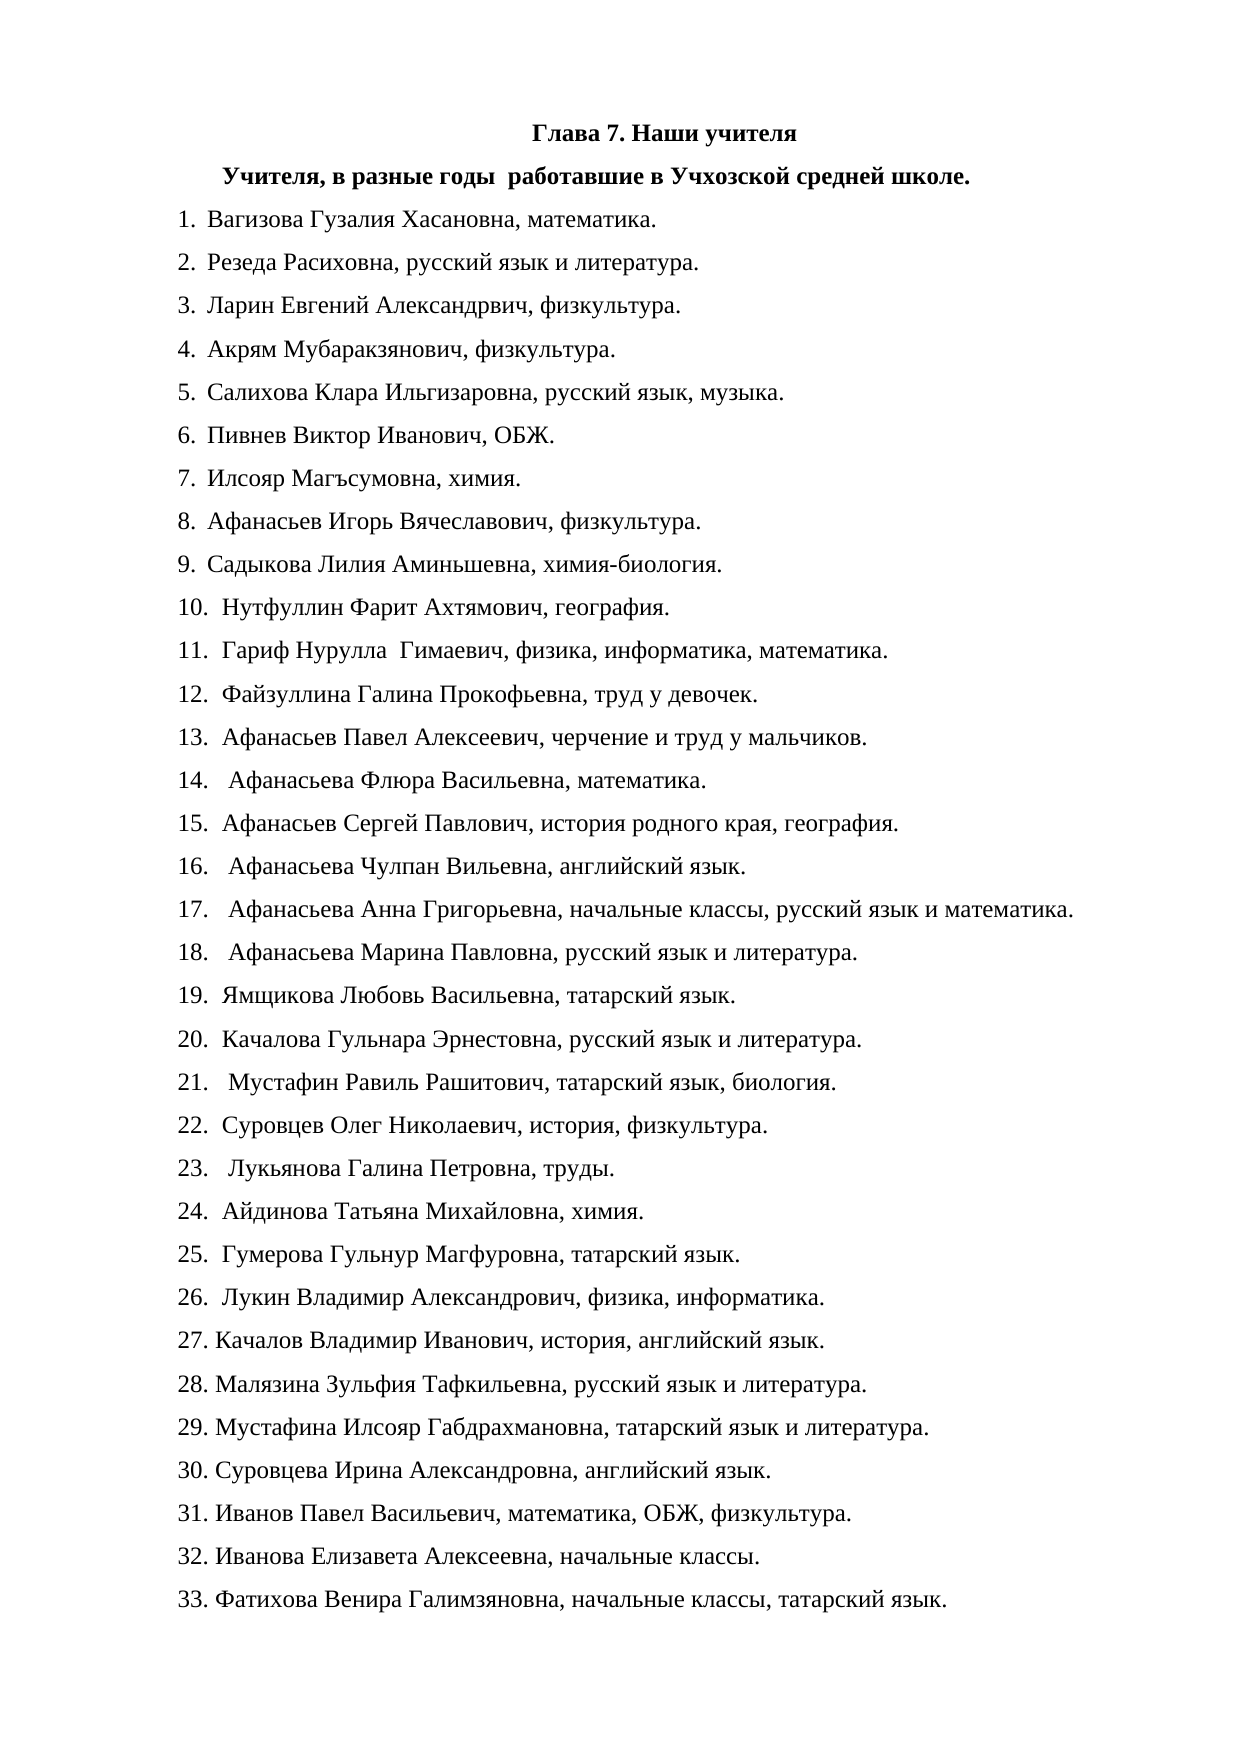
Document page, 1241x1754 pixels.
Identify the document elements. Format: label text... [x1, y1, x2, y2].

list Лукин Владимир Александрович, физика, информатика. [177, 1282, 1152, 1311]
list Пивнев Виктор Иванович, ОБЖ. [177, 420, 1152, 449]
list Суровцев Олег Николаевич, история, физкультура. [177, 1110, 1152, 1139]
list Афанасьев Игорь Вячеславович, физкультура. [177, 506, 1152, 535]
list 32. Иванова Елизавета Алексеевна, начальные классы. [177, 1541, 1152, 1570]
list Афанасьева Чулпан Вильевна, английский язык. [177, 851, 1152, 880]
list Гариф Нурулла Гимаевич, физика, информатика, математика. [177, 636, 1152, 664]
list Афанасьева Флюра Васильевна, математика. [177, 765, 1152, 794]
list Нутфуллин Фарит Ахтямович, география. [177, 592, 1152, 621]
list Салихова Клара Ильгизаровна, русский язык, музыка. [177, 377, 1152, 406]
list Акрям Мубаракзянович, физкультура. [177, 334, 1152, 362]
list Афанасьев Павел Алексеевич, черчение и труд у мальчиков. [177, 722, 1152, 751]
text 27. Качалов Владимир Иванович, история, английский язык. [177, 1326, 1152, 1354]
list Афанасьева Анна Григорьевна, начальные классы, русский язык и математика. [177, 894, 1152, 923]
text Глава 7. Наши учителя [177, 118, 1152, 147]
list Ларин Евгений Александрвич, физкультура. [177, 291, 1152, 319]
list Ямщикова Любовь Васильевна, татарский язык. [177, 981, 1152, 1009]
list Мустафин Равиль Рашитович, татарский язык, биология. [177, 1067, 1152, 1096]
list 33. Фатихова Венира Галимзяновна, начальные классы, татарский язык. [177, 1584, 1152, 1613]
list Вагизова Гузалия Хасановна, математика. [177, 204, 1152, 233]
list 30. Суровцева Ирина Александровна, английский язык. [177, 1455, 1152, 1484]
text Учителя, в разные годы работавшие в Учхозской средней школе. [177, 161, 1152, 190]
list Файзуллина Галина Прокофьевна, труд у девочек. [177, 679, 1152, 707]
list Качалова Гульнара Эрнестовна, русский язык и литература. [177, 1024, 1152, 1052]
list 28. Малязина Зульфия Тафкильевна, русский язык и литература. [177, 1369, 1152, 1397]
list Афанасьева Марина Павловна, русский язык и литература. [177, 937, 1152, 966]
list 31. Иванов Павел Васильевич, математика, ОБЖ, физкультура. [177, 1498, 1152, 1527]
list 29. Мустафина Илсояр Габдрахмановна, татарский язык и литература. [177, 1412, 1152, 1441]
list Айдинова Татьяна Михайловна, химия. [177, 1196, 1152, 1225]
list Илсояр Магъсумовна, химия. [177, 463, 1152, 492]
list Лукьянова Галина Петровна, труды. [177, 1153, 1152, 1182]
list Афанасьев Сергей Павлович, история родного края, география. [177, 808, 1152, 837]
list Гумерова Гульнур Магфуровна, татарский язык. [177, 1239, 1152, 1268]
list Резеда Расиховна, русский язык и литература. [177, 247, 1152, 276]
list Садыкова Лилия Аминьшевна, химия-биология. [177, 549, 1152, 578]
